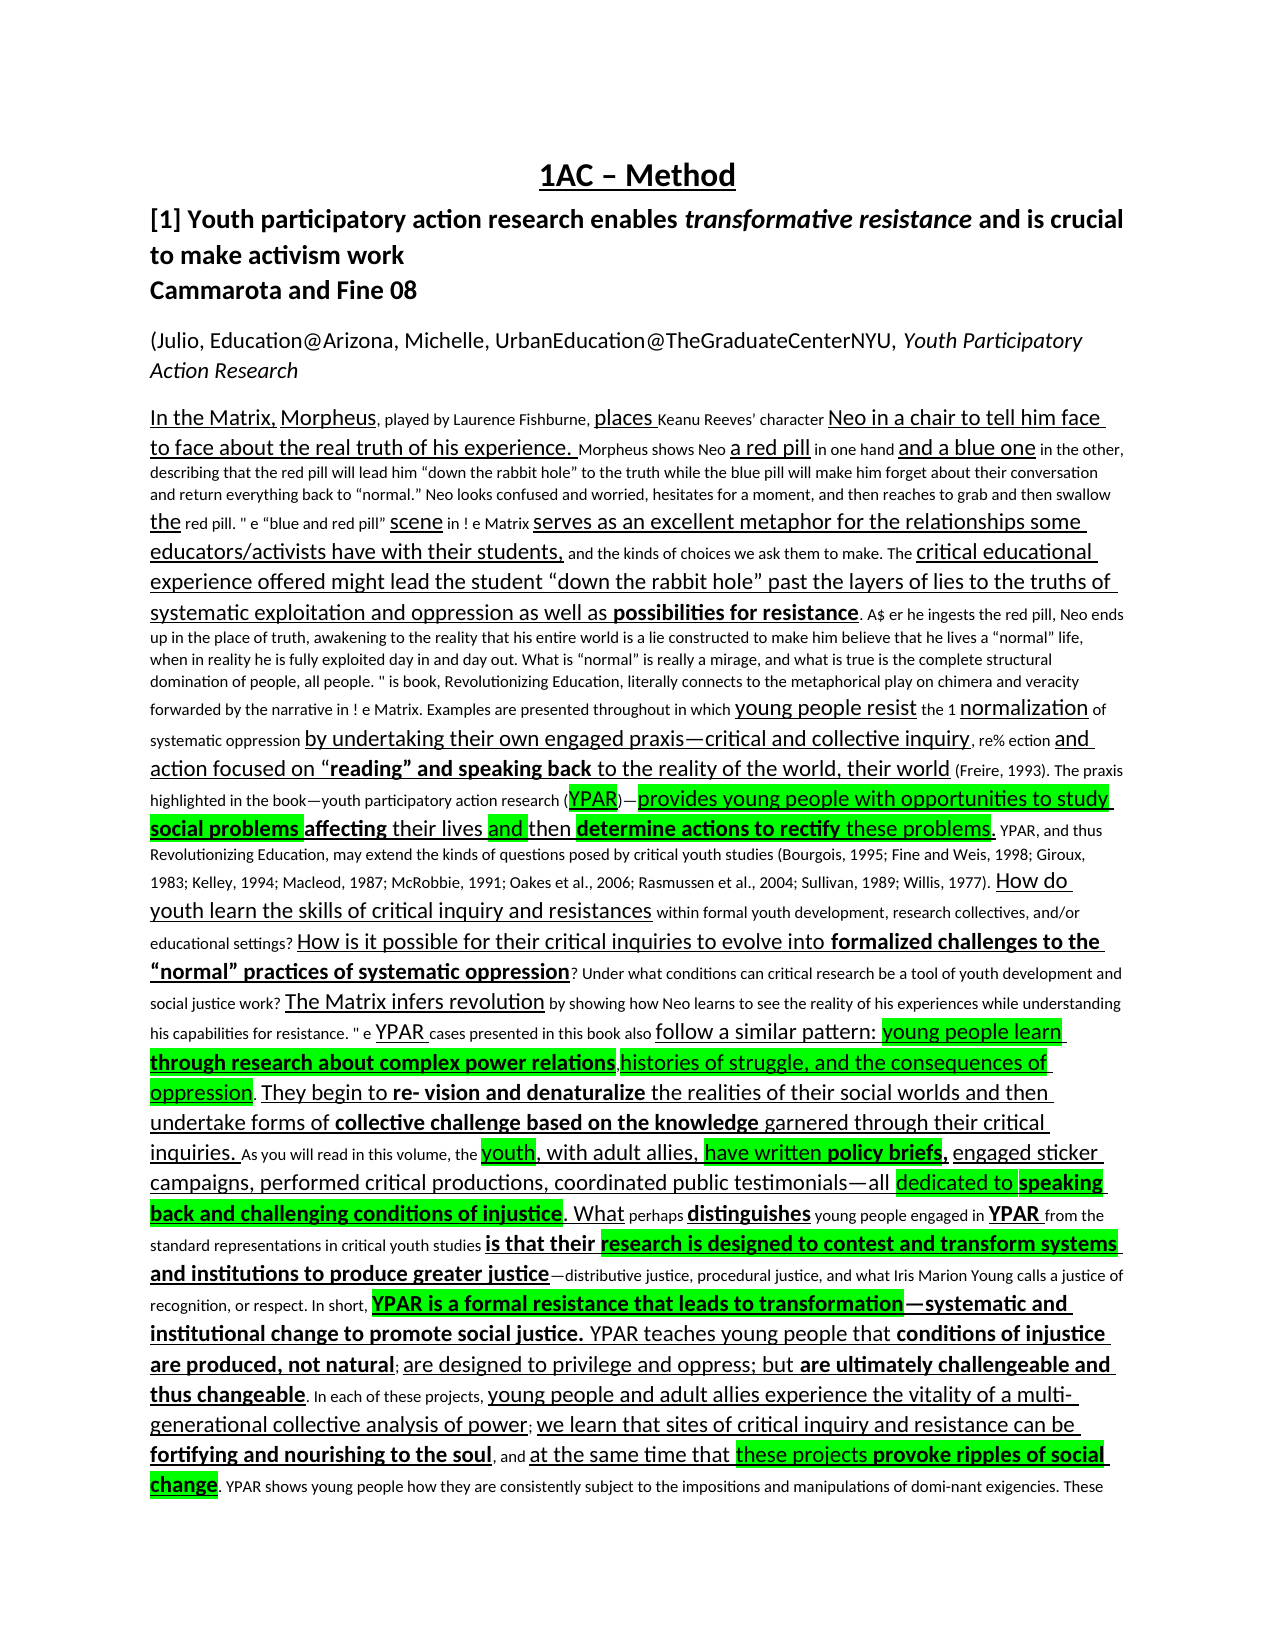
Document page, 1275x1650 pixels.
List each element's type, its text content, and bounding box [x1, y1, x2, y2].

text Cammarota and Fine 08 [150, 273, 1125, 307]
subtitle 1AC – Method [150, 154, 1125, 195]
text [150, 403, 1125, 1499]
text (Julio, Education@Arizona, Michelle, UrbanEducation@TheGraduateCenterNYU, Youth Participatory Action Research [150, 326, 1125, 384]
subtitle [1] Youth participatory action research enables transformative resistance and is crucial to make activism work [150, 202, 1125, 271]
